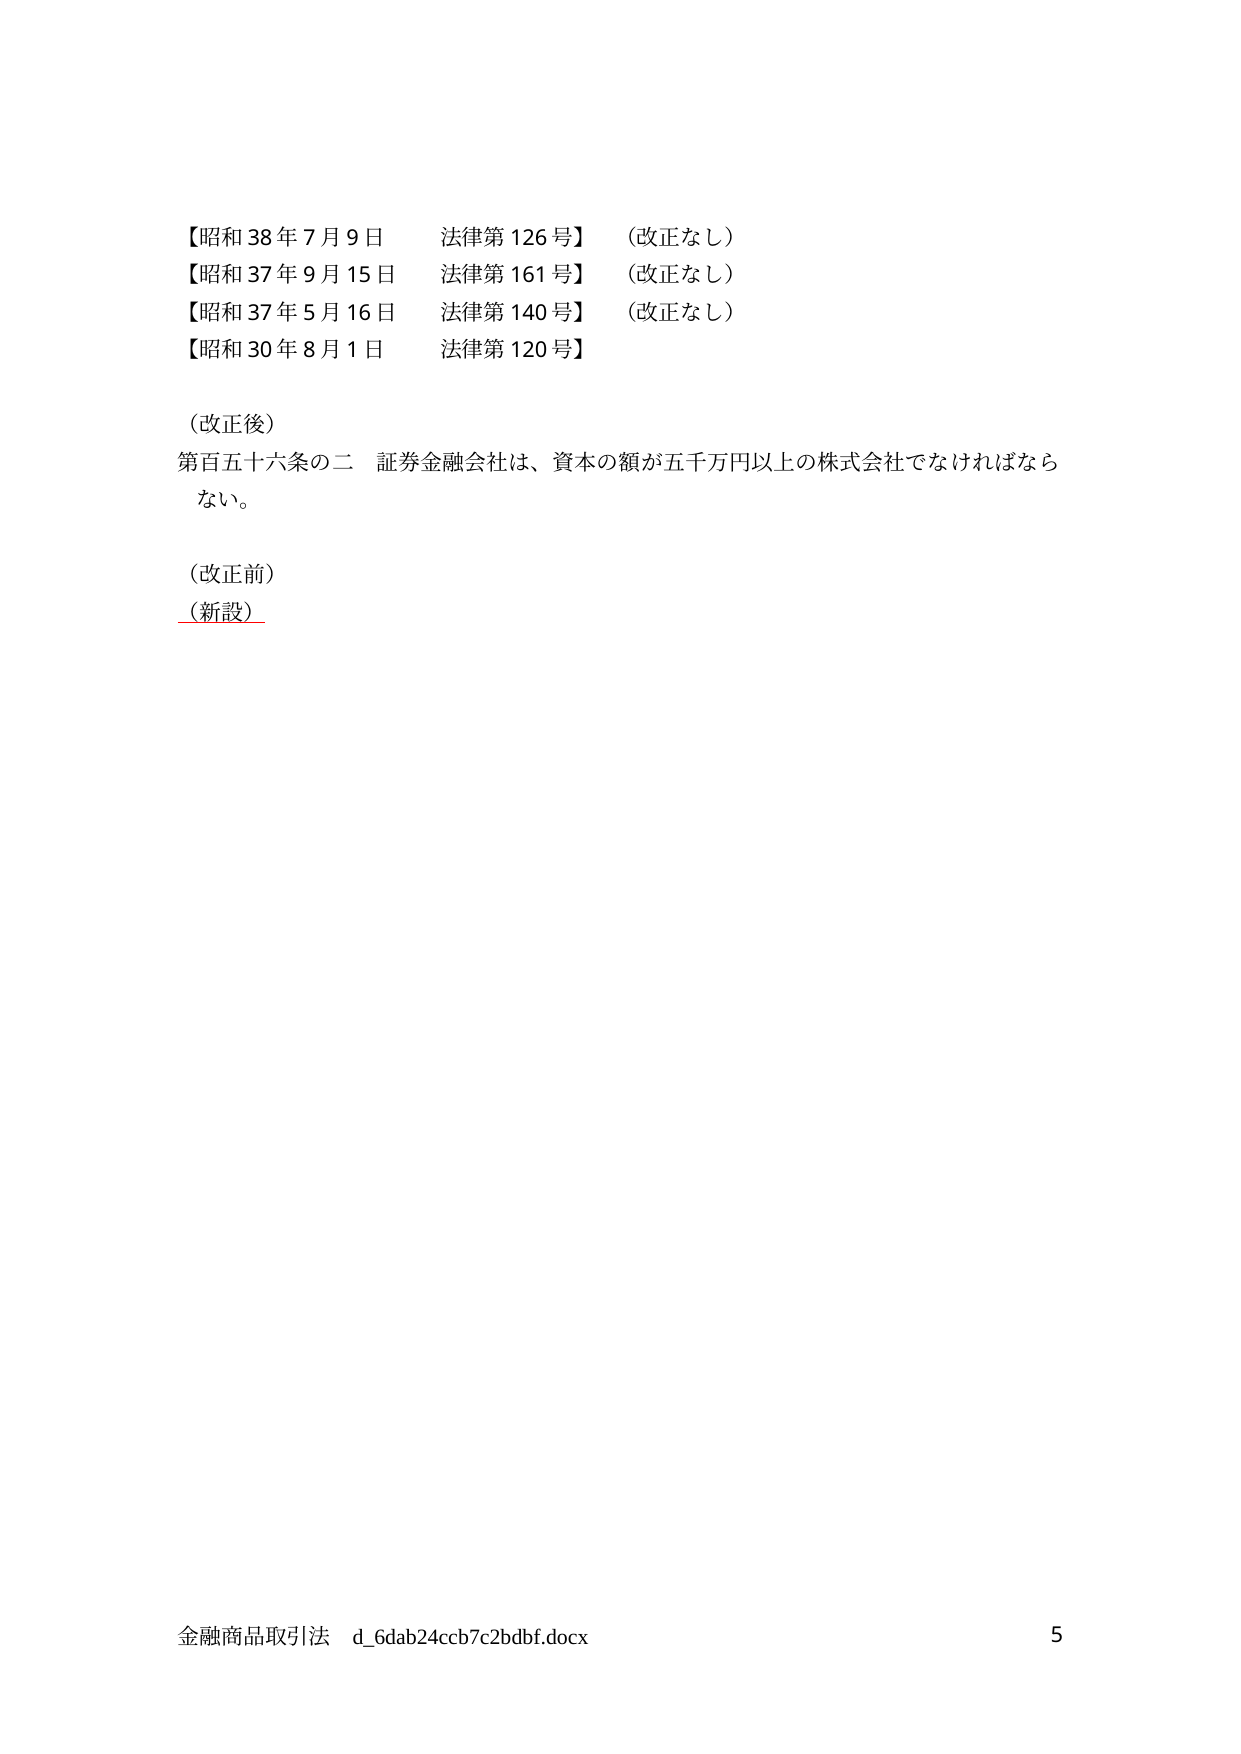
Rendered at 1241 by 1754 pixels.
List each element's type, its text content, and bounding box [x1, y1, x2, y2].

text 【昭和37年5月16日 法律第140号】 （改正なし） [177, 292, 1063, 329]
text （改正前） [177, 554, 1063, 592]
text 【昭和38年7月9日 法律第126号】 （改正なし） [177, 217, 1063, 254]
text （新設） [177, 592, 1063, 629]
text 第百五十六条の二 証券金融会社は、資本の額が五千万円以上の株式会社でなければならない。 [177, 442, 1063, 517]
text 【昭和30年8月1日 法律第120号】 [177, 329, 1063, 367]
text （改正後） [177, 404, 1063, 442]
text 【昭和37年9月15日 法律第161号】 （改正なし） [177, 254, 1063, 292]
